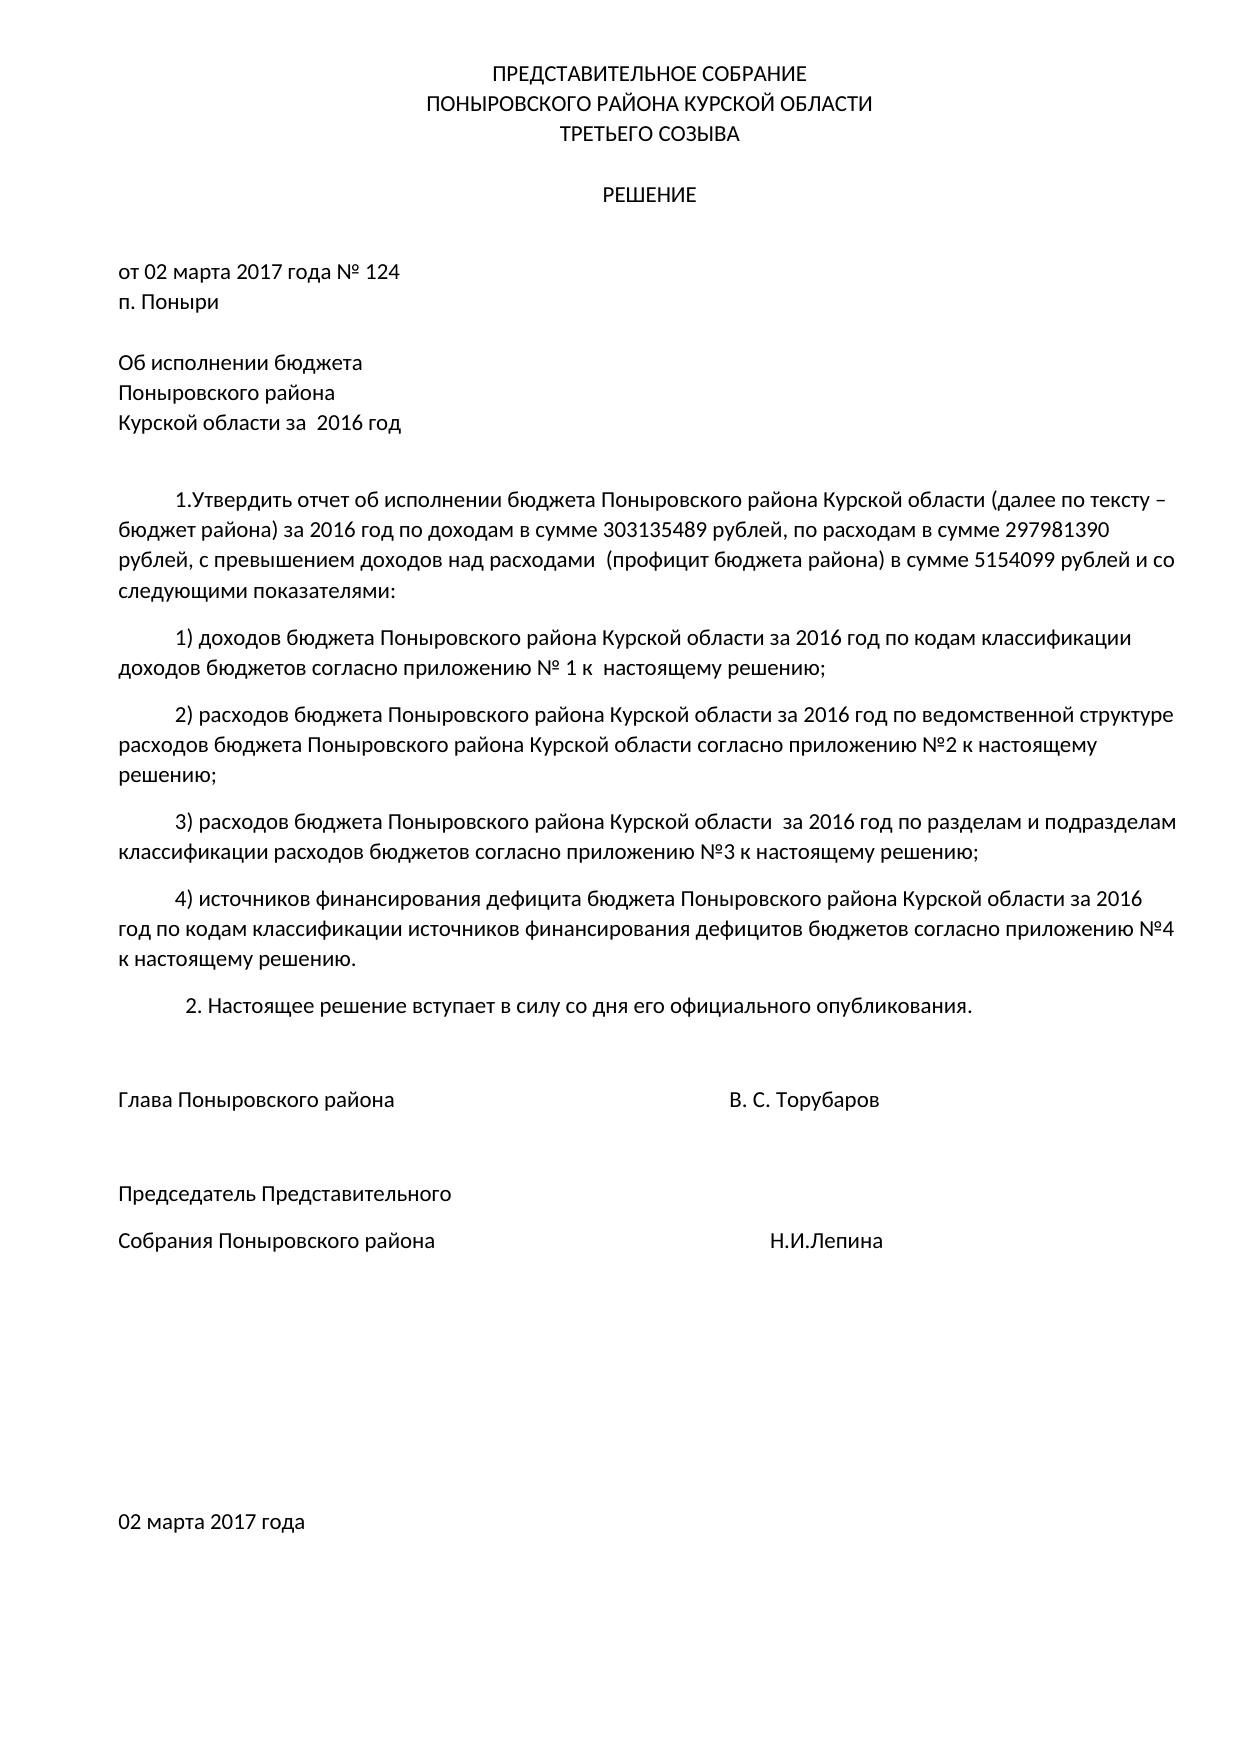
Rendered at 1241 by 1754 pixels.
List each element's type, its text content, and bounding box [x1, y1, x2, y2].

text 3) расходов бюджета Поныровского района Курской области за 2016 год по разделам и подразделам классификации расходов бюджетов согласно приложению №3 к настоящему решению; [118, 807, 1181, 865]
text 1) доходов бюджета Поныровского района Курской области за 2016 год по кодам классификации доходов бюджетов согласно приложению № 1 к настоящему решению; [118, 623, 1181, 681]
text п. Поныри [118, 287, 1181, 315]
text Глава Поныровского района В. С. Торубаров [118, 1085, 1181, 1113]
text ПОНЫРОВСКОГО РАЙОНА КУРСКОЙ ОБЛАСТИ [118, 89, 1181, 117]
text Поныровского района [118, 378, 1181, 406]
text Курской области за 2016 год [118, 408, 1181, 436]
text 1.Утвердить отчет об исполнении бюджета Поныровского района Курской области (далее по тексту – бюджет района) за 2016 год по доходам в сумме 303135489 рублей, по расходам в сумме 297981390 рублей, с превышением доходов над расходами (профицит бюджета района) в сумме 5154099 рублей и со следующими показателями: [118, 485, 1181, 604]
text РЕШЕНИЕ [118, 180, 1181, 208]
text 2. Настоящее решение вступает в силу со дня его официального опубликования. [118, 991, 1181, 1019]
text от 02 марта 2017 года № 124 [118, 257, 1181, 285]
text 02 марта 2017 года [118, 1507, 1181, 1535]
text Об исполнении бюджета [118, 348, 1181, 376]
text Председатель Представительного [118, 1179, 1181, 1207]
text Собрания Поныровского района Н.И.Лепина [118, 1226, 1181, 1254]
text ТРЕТЬЕГО СОЗЫВА [118, 119, 1181, 147]
text 2) расходов бюджета Поныровского района Курской области за 2016 год по ведомственной структуре расходов бюджета Поныровского района Курской области согласно приложению №2 к настоящему решению; [118, 700, 1181, 788]
text ПРЕДСТАВИТЕЛЬНОЕ СОБРАНИЕ [118, 59, 1181, 87]
text 4) источников финансирования дефицита бюджета Поныровского района Курской области за 2016 год по кодам классификации источников финансирования дефицитов бюджетов согласно приложению №4 к настоящему решению. [118, 884, 1181, 972]
